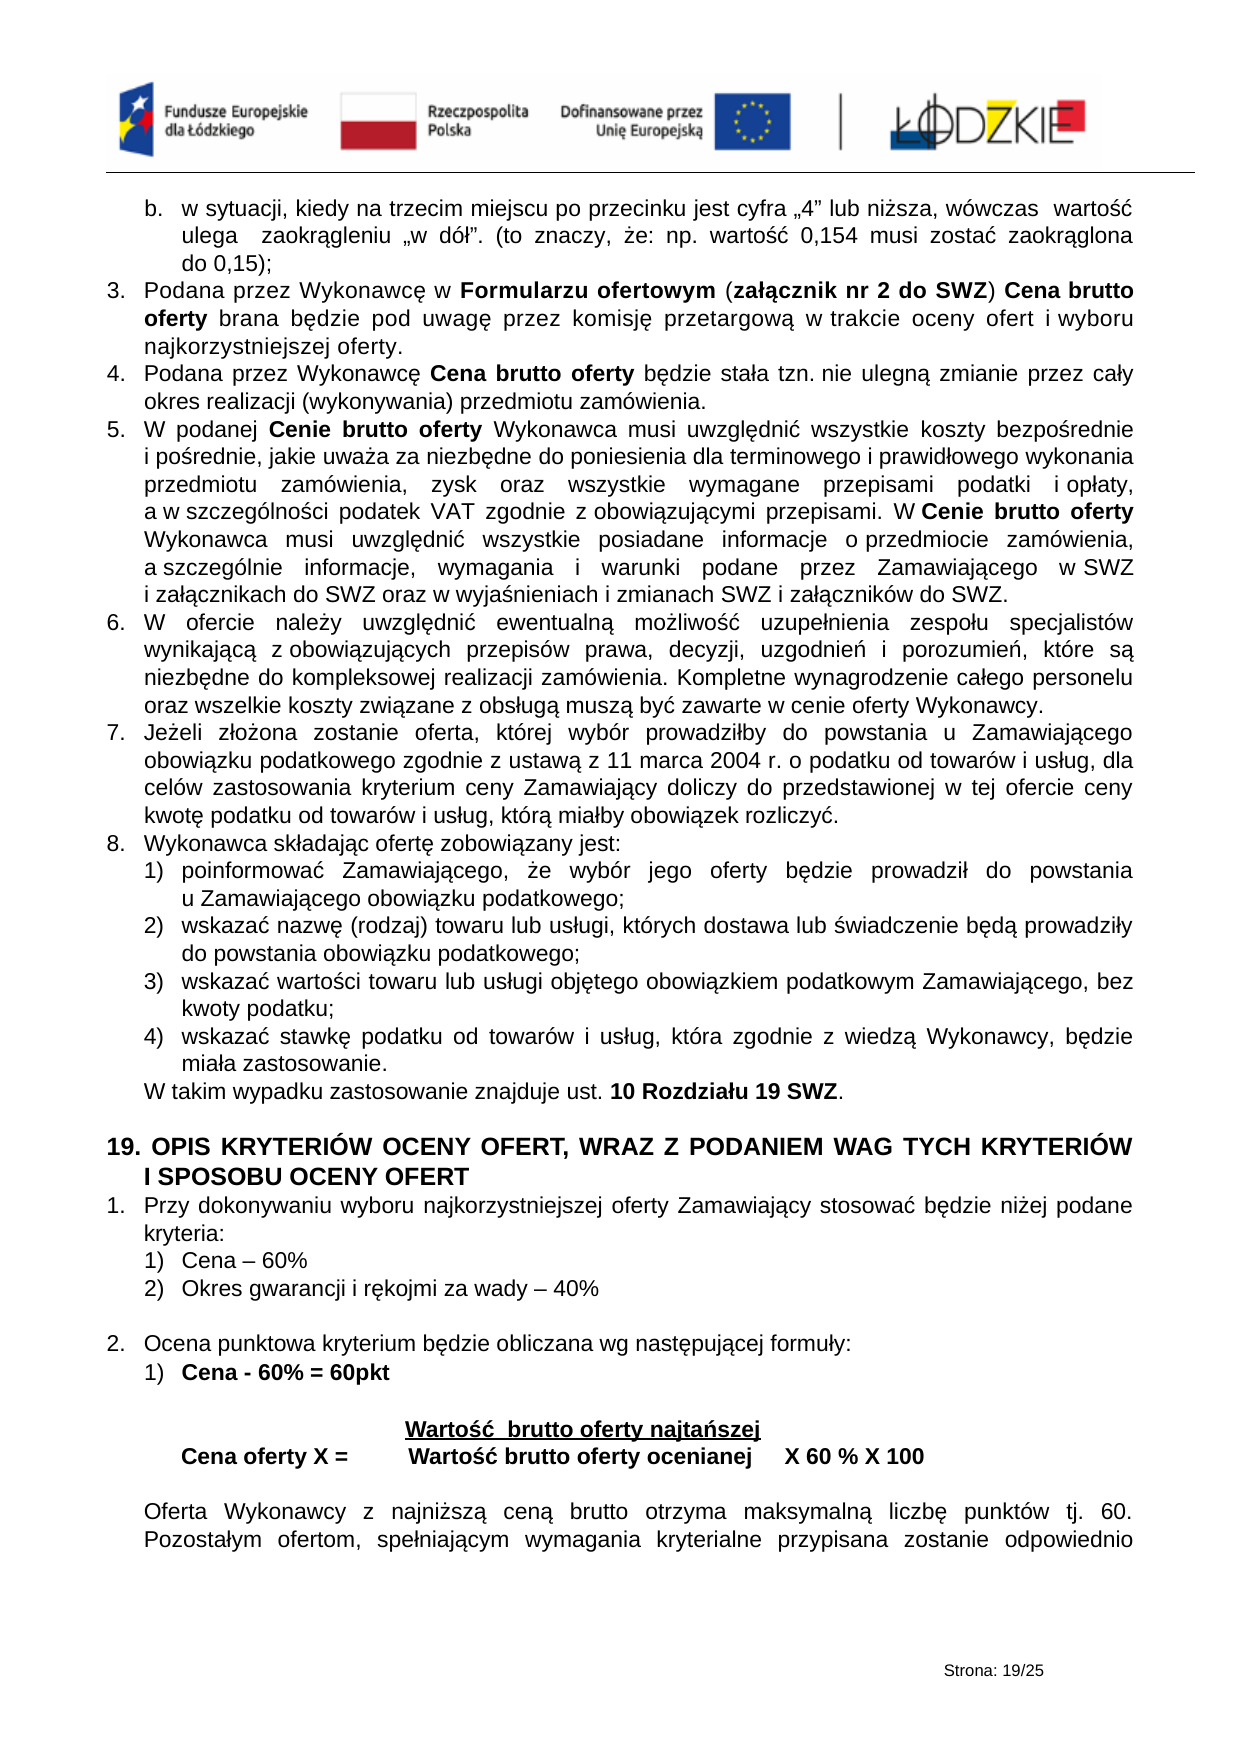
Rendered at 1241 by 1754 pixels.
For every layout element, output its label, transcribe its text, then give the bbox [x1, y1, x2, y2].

subtitle Cena – 60% [144, 1247, 1134, 1274]
list W podanej Cenie brutto oferty Wykonawca musi uwzględnić wszystkie koszty bezpośrednie i pośrednie, jakie uważa za niezbędne do poniesienia dla terminowego i prawidłowego wykonania przedmiotu zamówienia, zysk oraz wszystkie wymagane przepisami podatki i opłaty, a w szczególności podatek VAT zgodnie z obowiązującymi przepisami. W Cenie brutto oferty Wykonawca musi uwzględnić wszystkie posiadane informacje o przedmiocie zamówienia, a szczególnie informacje, wymagania i warunki podane przez Zamawiającego w SWZ i załącznikach do SWZ oraz w wyjaśnieniach i zmianach SWZ i załączników do SWZ. [107, 416, 1134, 607]
subtitle Cena oferty X = Wartość brutto oferty ocenianej x 60 % x 100 [181, 1443, 1134, 1469]
subtitle wskazać wartości towaru lub usługi objętego obowiązkiem podatkowym Zamawiającego, bez kwoty podatku; [143, 968, 1134, 1022]
subtitle Jeżeli złożona zostanie oferta, której wybór prowadziłby do powstania u Zamawiającego obowiązku podatkowego zgodnie z ustawą z 11 marca 2004 r. o podatku od towarów i usług, dla celów zastosowania kryterium ceny Zamawiający doliczy do przedstawionej w tej ofercie ceny kwotę podatku od towarów i usług, którą miałby obowiązek rozliczyć. [106, 719, 1134, 828]
subtitle Wartość brutto oferty najtańszej [143, 1416, 1134, 1442]
list Podana przez Wykonawcę Cena brutto oferty będzie stała tzn. nie ulegną zmianie przez cały okres realizacji (wykonywania) przedmiotu zamówienia. [107, 360, 1134, 414]
subtitle Wykonawca składając ofertę zobowiązany jest: [106, 829, 1134, 856]
subtitle wskazać stawkę podatku od towarów i usług, która zgodnie z wiedzą Wykonawcy, będzie miała zastosowanie. [143, 1023, 1134, 1077]
subtitle 19. Opis kryteriów oceny ofert, wraz z podaniem wag tych kryteriów i sposobu oceny ofert [106, 1132, 1134, 1191]
subtitle wskazać nazwę (rodzaj) towaru lub usługi, których dostawa lub świadczenie będą prowadziły do powstania obowiązku podatkowego; [143, 912, 1134, 966]
text W takim wypadku zastosowanie znajduje ust. 10 Rozdziału 19 SWZ. [106, 1078, 1134, 1104]
subtitle poinformować Zamawiającego, że wybór jego oferty będzie prowadził do powstania u Zamawiającego obowiązku podatkowego; [143, 857, 1134, 911]
list Okres gwarancji i rękojmi za wady – 40% [144, 1275, 1134, 1301]
subtitle Przy dokonywaniu wyboru najkorzystniejszej oferty Zamawiający stosować będzie niżej podane kryteria: [106, 1192, 1134, 1246]
list Ocena punktowa kryterium będzie obliczana wg następującej formuły: [106, 1330, 1134, 1357]
subtitle W ofercie należy uwzględnić ewentualną możliwość uzupełnienia zespołu specjalistów wynikającą z obowiązujących przepisów prawa, decyzji, uzgodnień i porozumień, które są niezbędne do kompleksowej realizacji zamówienia. Kompletne wynagrodzenie całego personelu oraz wszelkie koszty związane z obsługą muszą być zawarte w cenie oferty Wykonawcy. [106, 609, 1134, 718]
list Cena - 60% = 60pkt [144, 1359, 1134, 1385]
list w sytuacji, kiedy na trzecim miejscu po przecinku jest cyfra „4” lub niższa, wówczas wartość ulega zaokrągleniu „w dół”. (to znaczy, że: np. wartość 0,154 musi zostać zaokrąglona do 0,15); [144, 195, 1134, 276]
list Podana przez Wykonawcę w Formularzu ofertowym (załącznik nr 2 do SWZ) Cena brutto oferty brana będzie pod uwagę przez komisję przetargową w trakcie oceny ofert i wyboru najkorzystniejszej oferty. [107, 277, 1134, 359]
picture [106, 73, 1102, 171]
